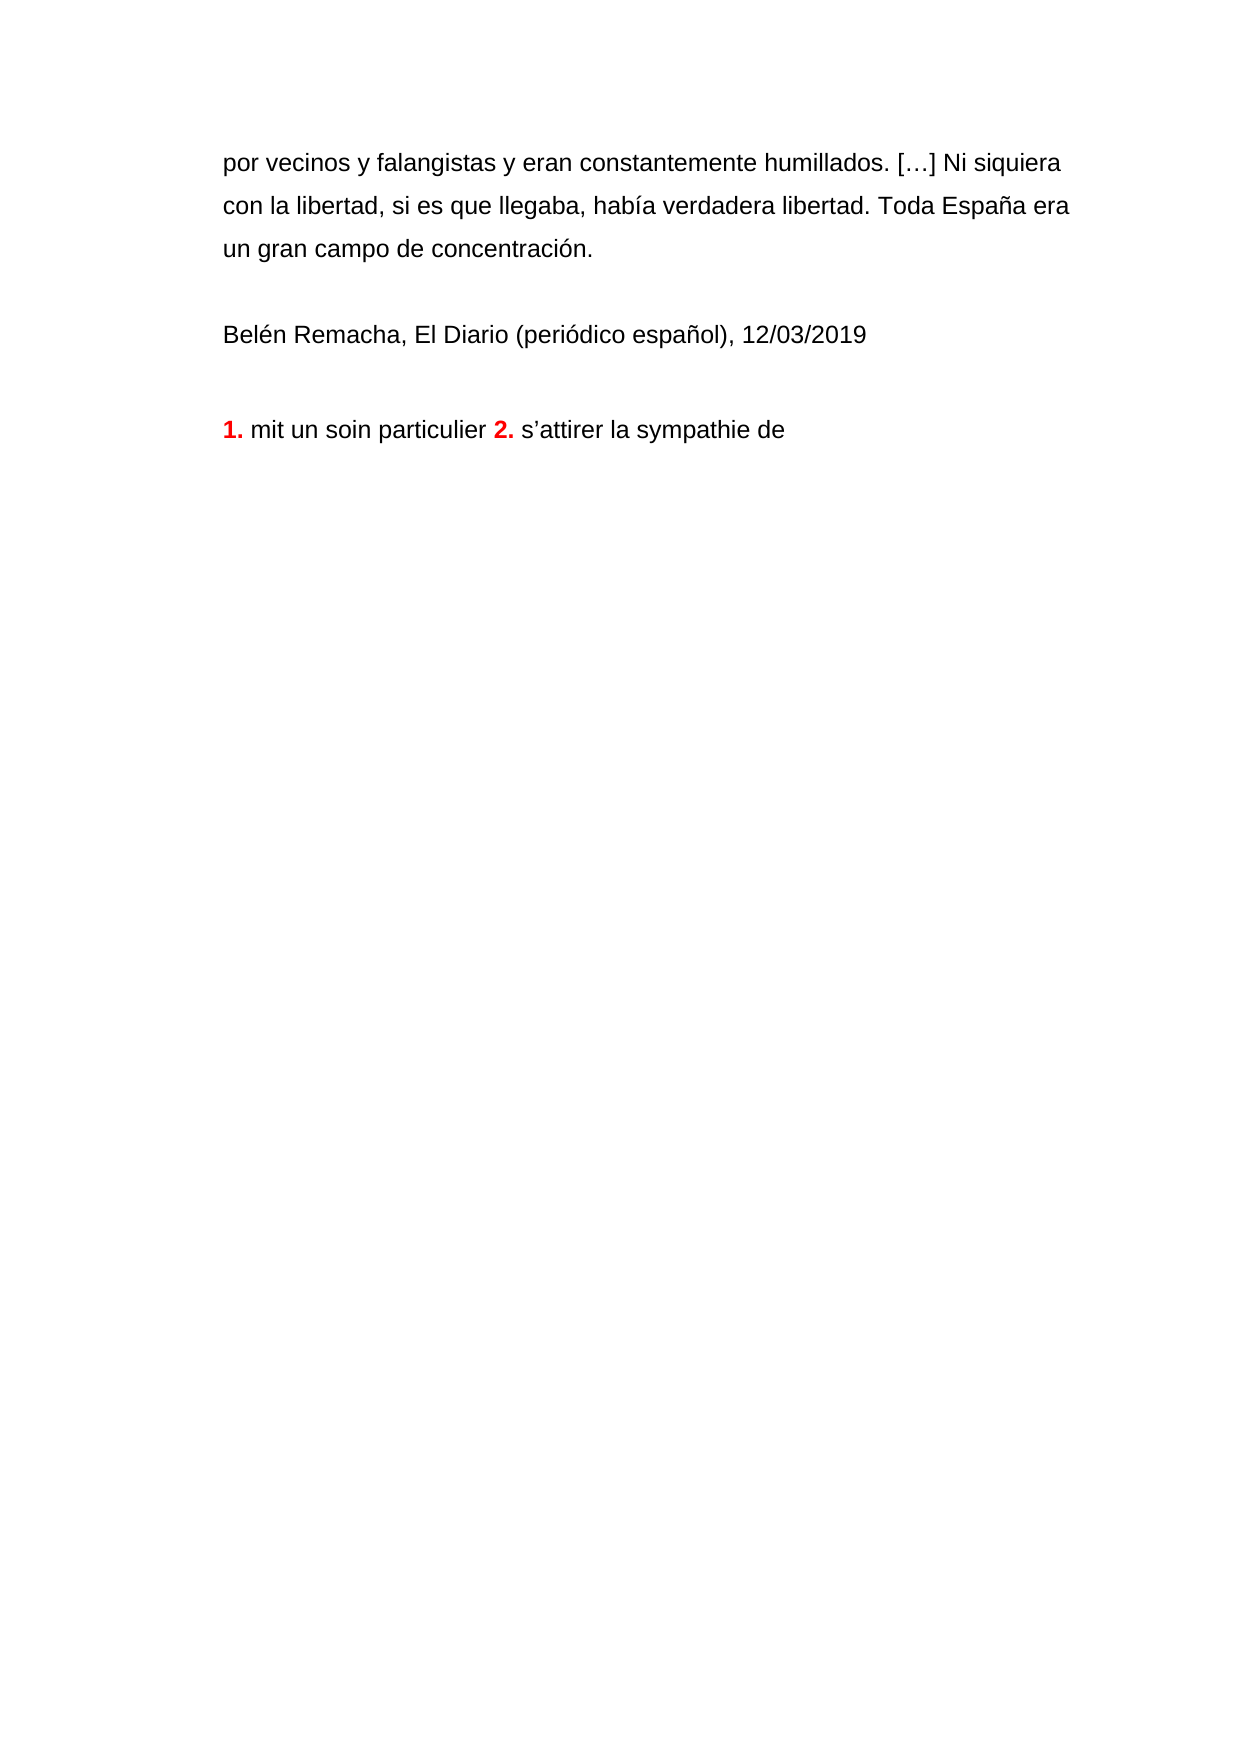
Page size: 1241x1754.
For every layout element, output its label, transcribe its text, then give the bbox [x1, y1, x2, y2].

list Belén Remacha, El Diario (periódico español), 12/03/2019 [223, 320, 1093, 349]
list por vecinos y falangistas y eran constantemente humillados. […] Ni siquiera con la libertad, si es que llegaba, había verdadera libertad. Toda España era un gran campo de concentración. [223, 148, 1093, 263]
list 1. mit un soin particulier 2. s’attirer la sympathie de [223, 414, 1093, 443]
